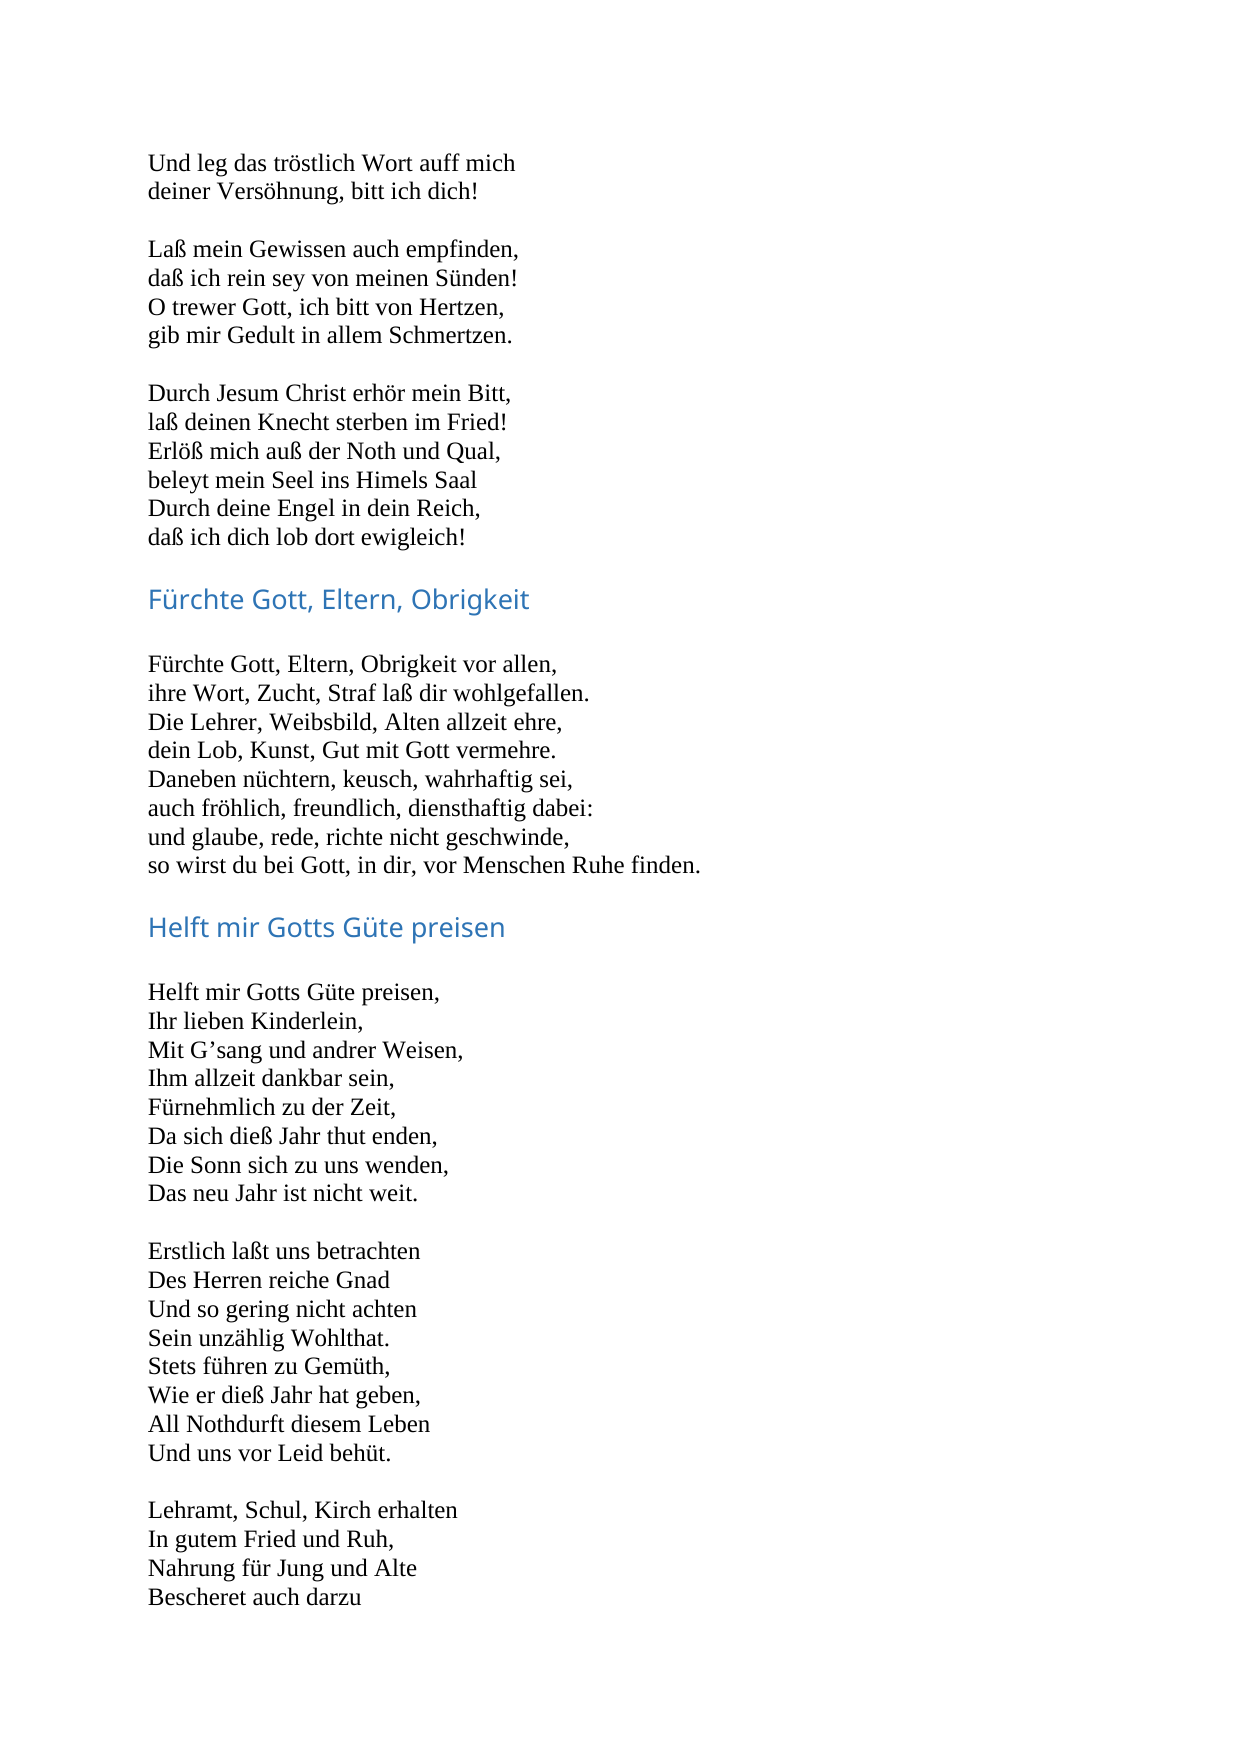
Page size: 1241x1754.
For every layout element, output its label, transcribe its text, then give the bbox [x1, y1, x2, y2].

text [148, 148, 1093, 205]
subtitle Fürchte Gott, Eltern, Obrigkeit [148, 580, 1093, 617]
text Laß mein Gewissen auch empfinden, daß ich rein sey von meinen Sünden! O trewer Gott, ich bitt von Hertzen, gib mir Gedult in allem Schmertzen. [148, 234, 1093, 349]
text Durch Jesum Christ erhör mein Bitt, laß deinen Knecht sterben im Fried! Erlöß mich auß der Noth und Qual, beleyt mein Seel ins Himels Saal Durch deine Engel in dein Reich, daß ich dich lob dort ewigleich! [148, 378, 1093, 551]
subtitle Helft mir Gotts Güte preisen [148, 908, 1093, 945]
text Helft mir Gotts Güte preisen, Ihr lieben Kinderlein, Mit G’sang und andrer Weisen, Ihm allzeit dankbar sein, Fürnehmlich zu der Zeit, Da sich dieß Jahr thut enden, Die Sonn sich zu uns wenden, Das neu Jahr ist nicht weit. [148, 977, 1093, 1207]
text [148, 1496, 1093, 1611]
text Fürchte Gott, Eltern, Obrigkeit vor allen, ihre Wort, Zucht, Straf laß dir wohlgefallen. Die Lehrer, Weibsbild, Alten allzeit ehre, dein Lob, Kunst, Gut mit Gott vermehre. Daneben nüchtern, keusch, wahrhaftig sei, auch fröhlich, freundlich, diensthaftig dabei: und glaube, rede, richte nicht geschwinde, so wirst du bei Gott, in dir, vor Menschen Ruhe finden. [148, 649, 1093, 879]
text Erstlich laßt uns betrachten Des Herren reiche Gnad Und so gering nicht achten Sein unzählig Wohlthat. Stets führen zu Gemüth, Wie er dieß Jahr hat geben, All Nothdurft diesem Leben Und uns vor Leid behüt. [148, 1236, 1093, 1466]
